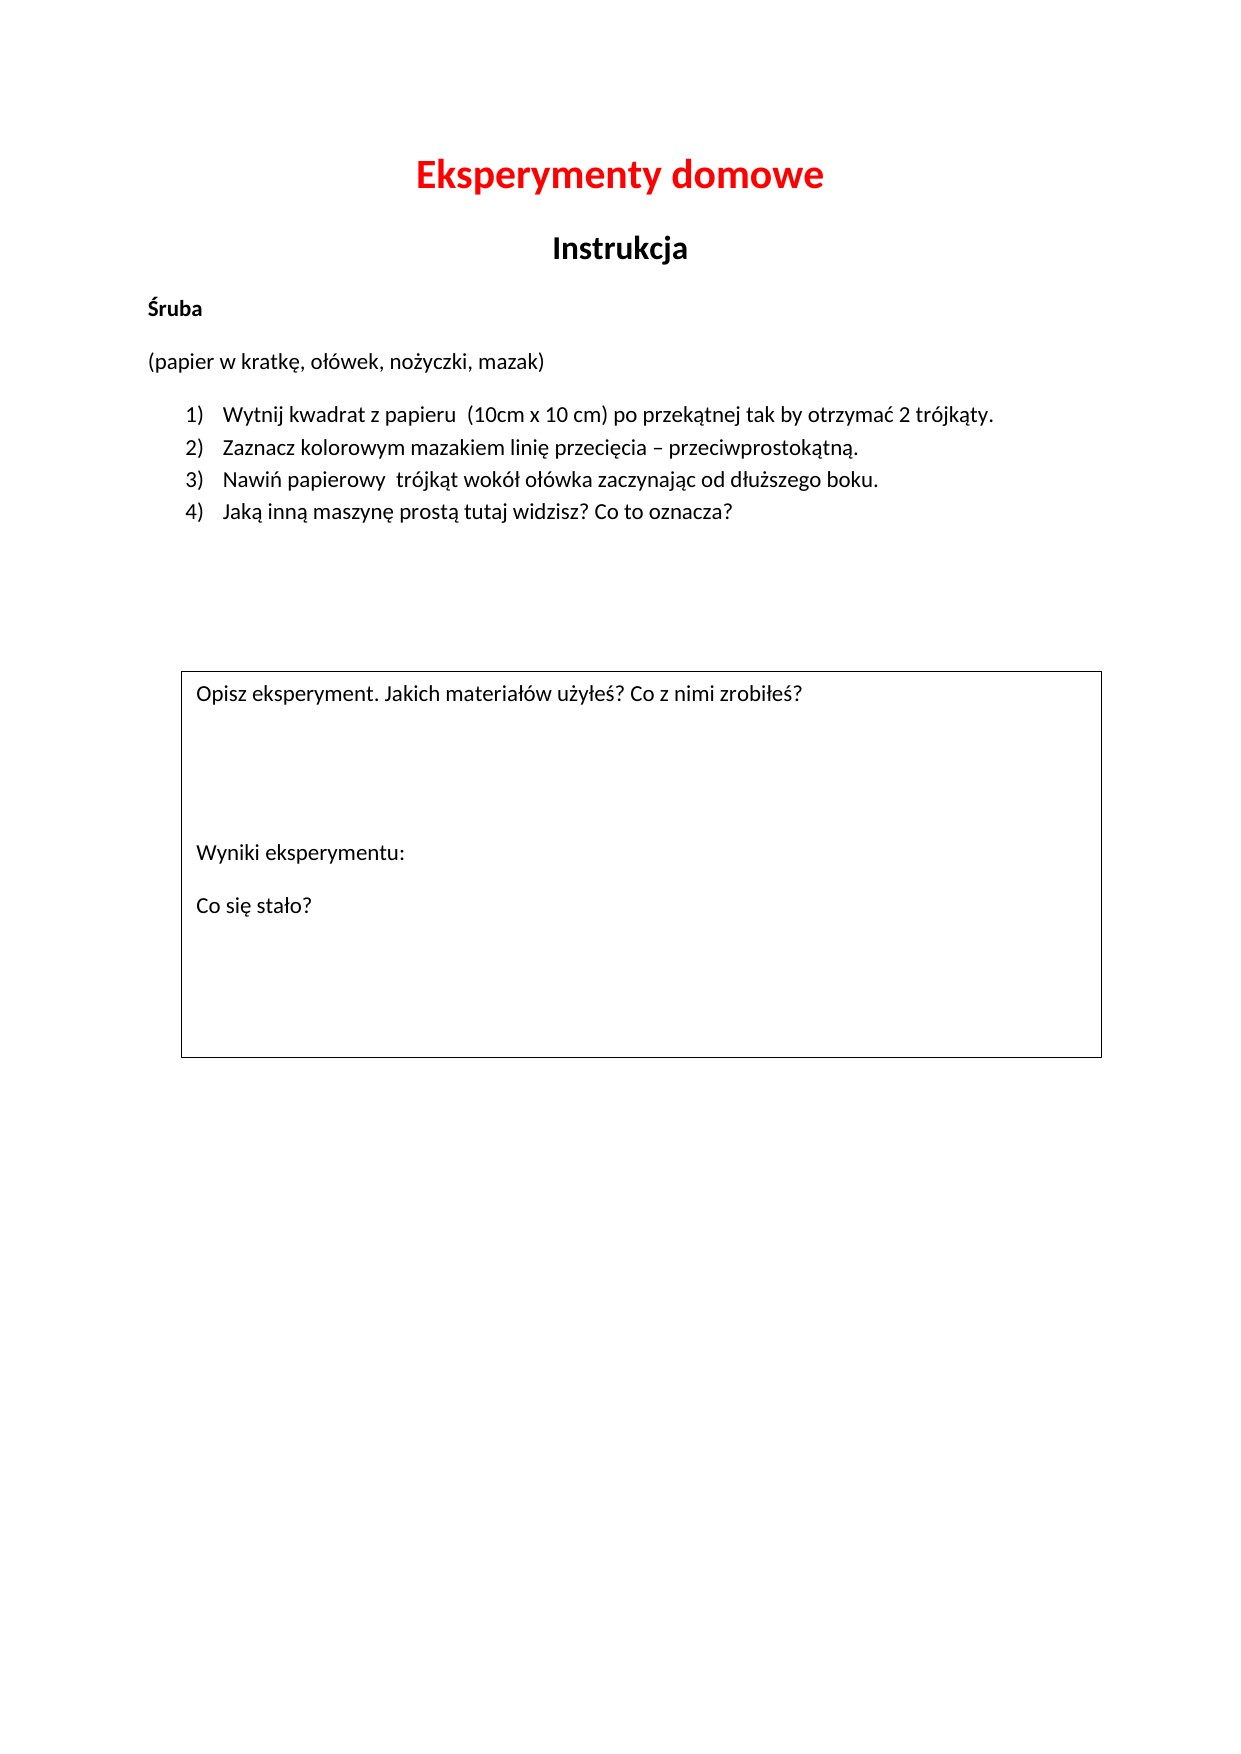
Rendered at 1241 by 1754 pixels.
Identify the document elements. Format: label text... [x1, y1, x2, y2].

list Wytnij kwadrat z papieru (10cm x 10 cm) po przekątnej tak by otrzymać 2 trójkąty. [185, 401, 1093, 428]
text Śruba [148, 294, 1093, 322]
text Eksperymenty domowe [148, 148, 1093, 198]
text Instrukcja [148, 227, 1093, 268]
list Jaką inną maszynę prostą tutaj widzisz? Co to oznacza? [185, 497, 1093, 525]
list Nawiń papierowy trójkąt wokół ołówka zaczynając od dłuższego boku. [185, 465, 1093, 493]
list Zaznacz kolorowym mazakiem linię przecięcia – przeciwprostokątną. [185, 433, 1093, 461]
text (papier w kratkę, ołówek, nożyczki, mazak) [148, 347, 1093, 376]
